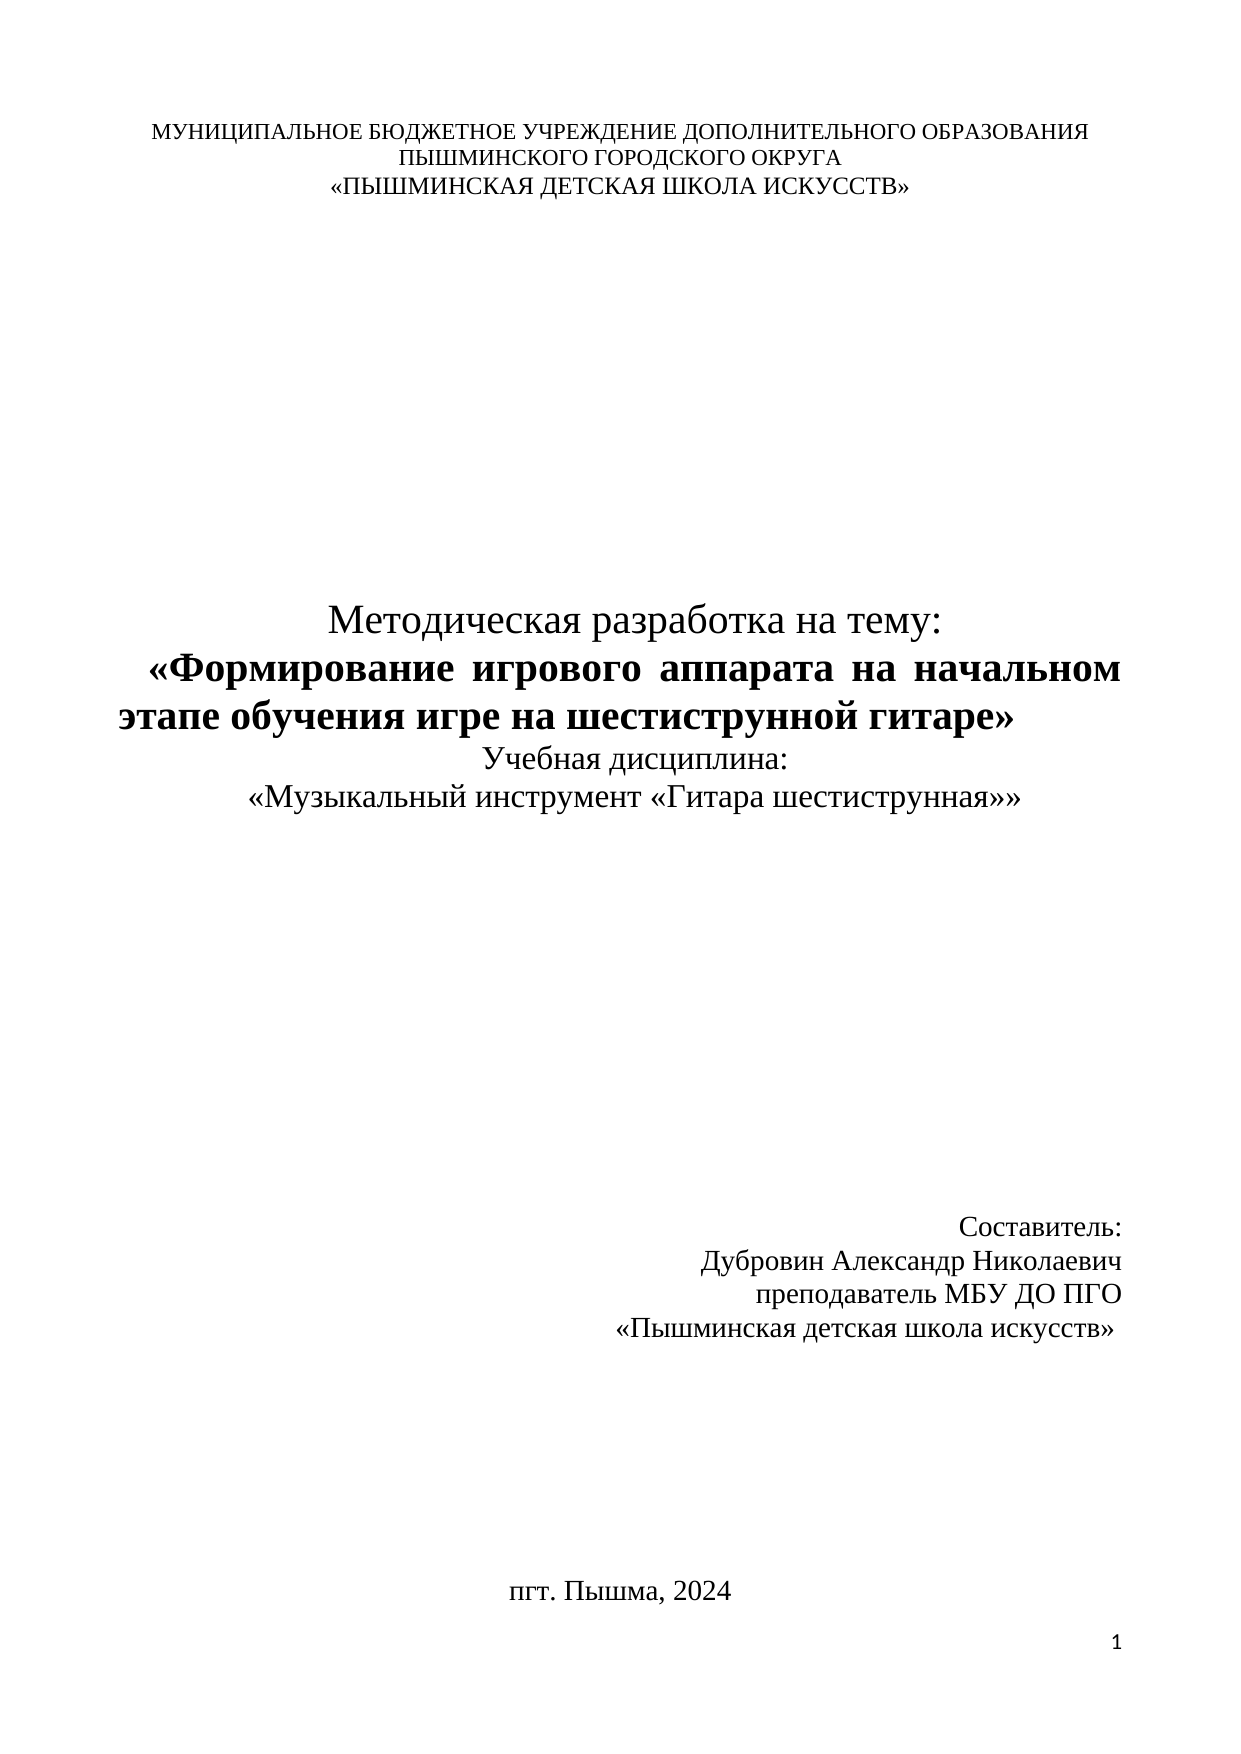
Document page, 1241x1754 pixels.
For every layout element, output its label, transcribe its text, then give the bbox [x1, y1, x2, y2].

text «ПЫШМИНСКАЯ ДЕТСКАЯ ШКОЛА ИСКУССТВ» [118, 171, 1122, 199]
text «Музыкальный инструмент «Гитара шестиструнная»» [118, 776, 1122, 815]
text Методическая разработка на тему: [118, 594, 1122, 642]
text Составитель: [118, 1209, 1122, 1243]
text МУНИЦИПАЛЬНОЕ БЮДЖЕТНОЕ УЧРЕЖДЕНИЕ ДОПОЛНИТЕЛЬНОГО ОБРАЗОВАНИЯ [118, 118, 1122, 144]
text ПЫШМИНСКОГО ГОРОДСКОГО ОКРУГА [118, 144, 1122, 171]
text «Формирование игрового аппарата на начальном этапе обучения игре на шестиструнной гитаре» [118, 642, 1122, 738]
text пгт. Пышма, 2024 [118, 1573, 1122, 1607]
text «Пышминская детская школа искусств» [118, 1310, 1122, 1372]
text преподаватель МБУ ДО ПГО [118, 1277, 1122, 1310]
text Дубровин Александр Николаевич [118, 1243, 1122, 1277]
text Учебная дисциплина: [118, 738, 1122, 776]
